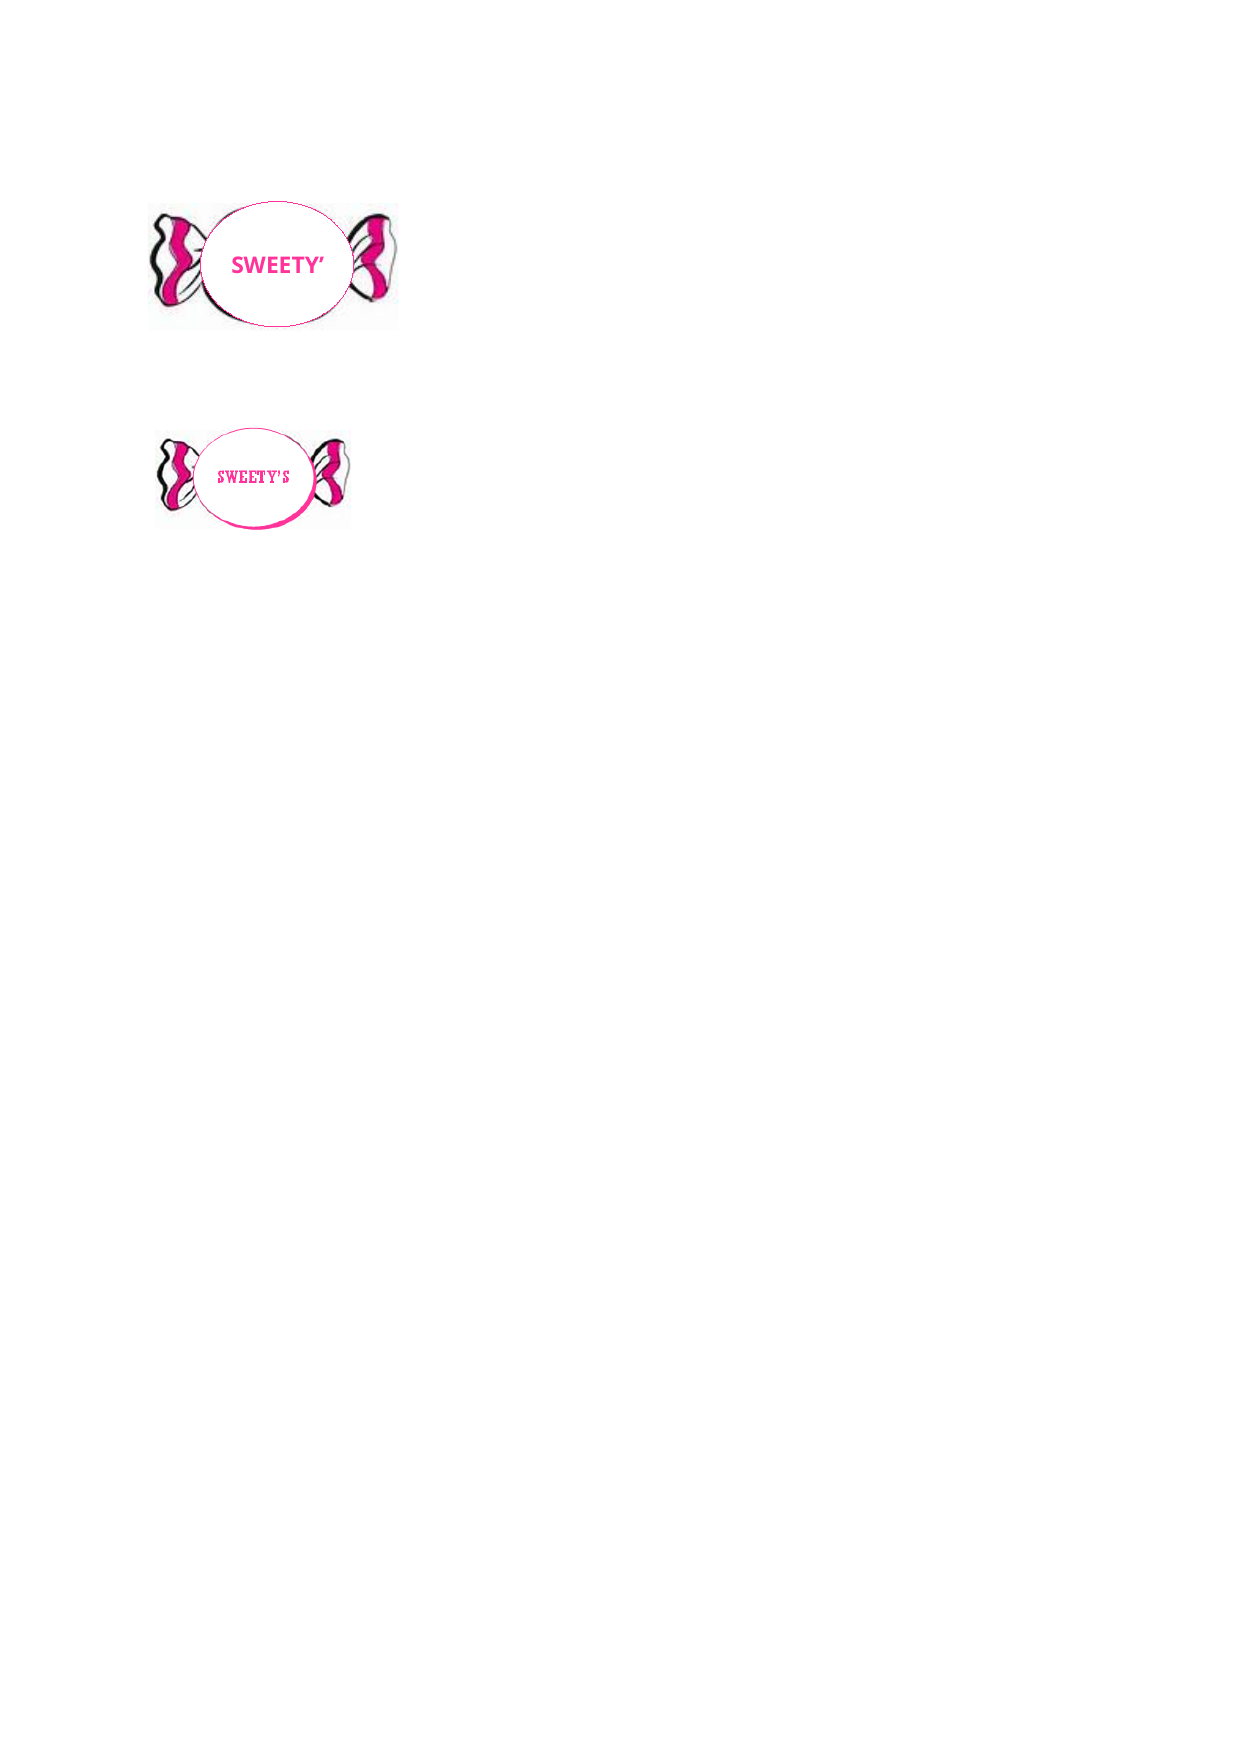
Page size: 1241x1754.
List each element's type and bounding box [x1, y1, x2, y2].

picture [147, 414, 369, 547]
picture [147, 203, 399, 331]
